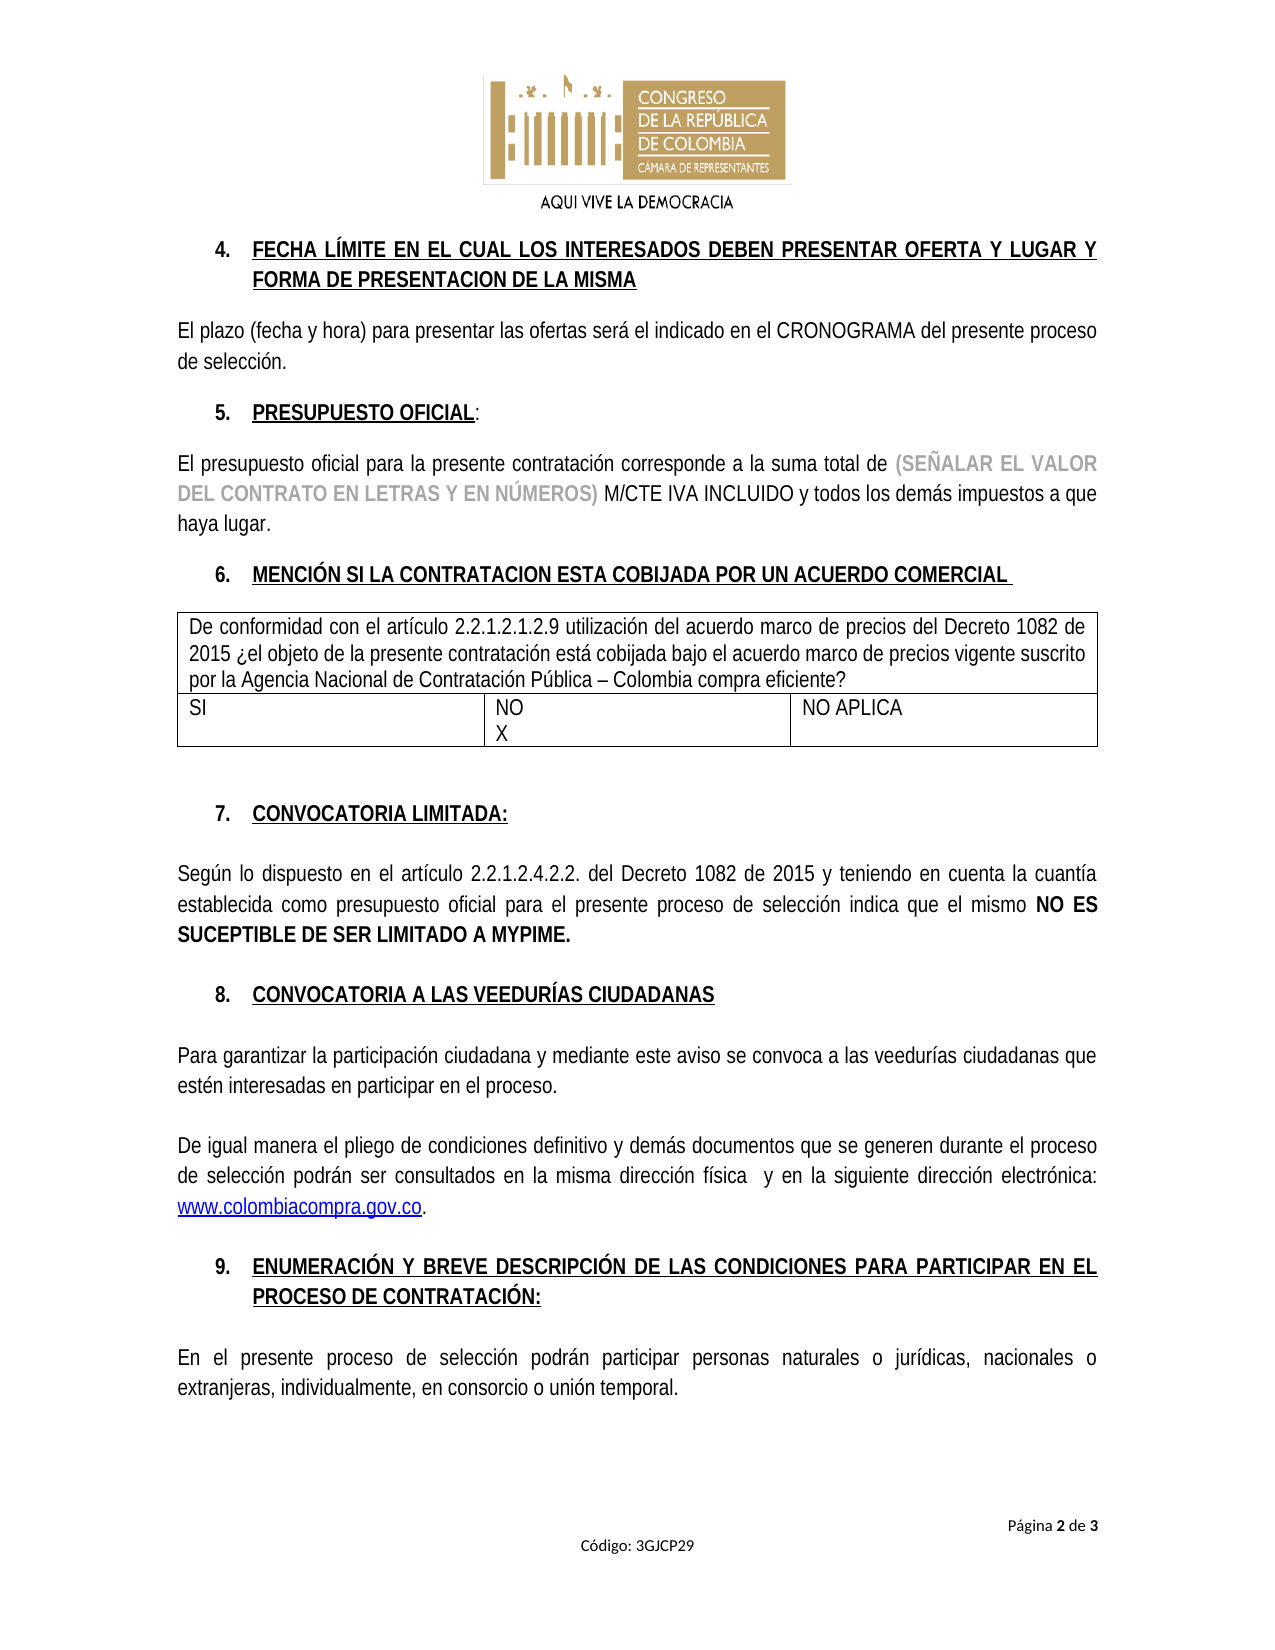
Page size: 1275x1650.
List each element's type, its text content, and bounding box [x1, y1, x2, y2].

list FECHA LÍMITE EN EL CUAL LOS INTERESADOS DEBEN PRESENTAR OFERTA Y LUGAR Y FORMA DE PRESENTACION DE LA MISMA [215, 236, 1098, 293]
table_cell NO APLICA [791, 694, 1097, 746]
text Para garantizar la participación ciudadana y mediante este aviso se convoca a las veedurías ciudadanas que estén interesadas en participar en el proceso. [177, 1042, 1098, 1098]
picture [482, 73, 793, 214]
table_cell NO X [485, 694, 790, 746]
text El presupuesto oficial para la presente contratación corresponde a la suma total de (SEÑALAR EL VALOR DEL CONTRATO EN LETRAS Y EN NÚMEROS) M/CTE IVA INCLUIDO y todos los demás impuestos a que haya lugar. [177, 450, 1098, 537]
text Según lo dispuesto en el artículo 2.2.1.2.4.2.2. del Decreto 1082 de 2015 y teniendo en cuenta la cuantía establecida como presupuesto oficial para el presente proceso de selección indica que el mismo NO ES SUCEPTIBLE DE SER LIMITADO A MYPIME. [177, 860, 1098, 947]
list CONVOCATORIA A LAS VEEDURÍAS CIUDADANAS [215, 981, 1098, 1007]
text En el presente proceso de selección podrán participar personas naturales o jurídicas, nacionales o extranjeras, individualmente, en consorcio o unión temporal. [177, 1344, 1098, 1400]
list ENUMERACIÓN Y BREVE DESCRIPCIÓN DE LAS CONDICIONES PARA PARTICIPAR EN EL PROCESO DE CONTRATACIÓN: [215, 1253, 1098, 1309]
text De igual manera el pliego de condiciones definitivo y demás documentos que se generen durante el proceso de selección podrán ser consultados en la misma dirección física y en la siguiente dirección electrónica: www.colombiacompra.gov.co. [177, 1132, 1098, 1219]
list PRESUPUESTO OFICIAL: [215, 399, 1098, 425]
list CONVOCATORIA LIMITADA: [215, 800, 1098, 826]
table_cell SI [178, 694, 484, 746]
text El plazo (fecha y hora) para presentar las ofertas será el indicado en el CRONOGRAMA del presente proceso de selección. [177, 317, 1098, 374]
table_header De conformidad con el artículo 2.2.1.2.1.2.9 utilización del acuerdo marco de precios del Decreto 1082 de 2015 ¿el objeto de la presente contratación está cobijada bajo el acuerdo marco de precios vigente suscrito por la Agencia Nacional de Contratación Pública – Colombia compra eficiente? [178, 613, 1097, 692]
list MENCIÓN SI LA CONTRATACION ESTA COBIJADA POR UN ACUERDO COMERCIAL [215, 561, 1098, 588]
